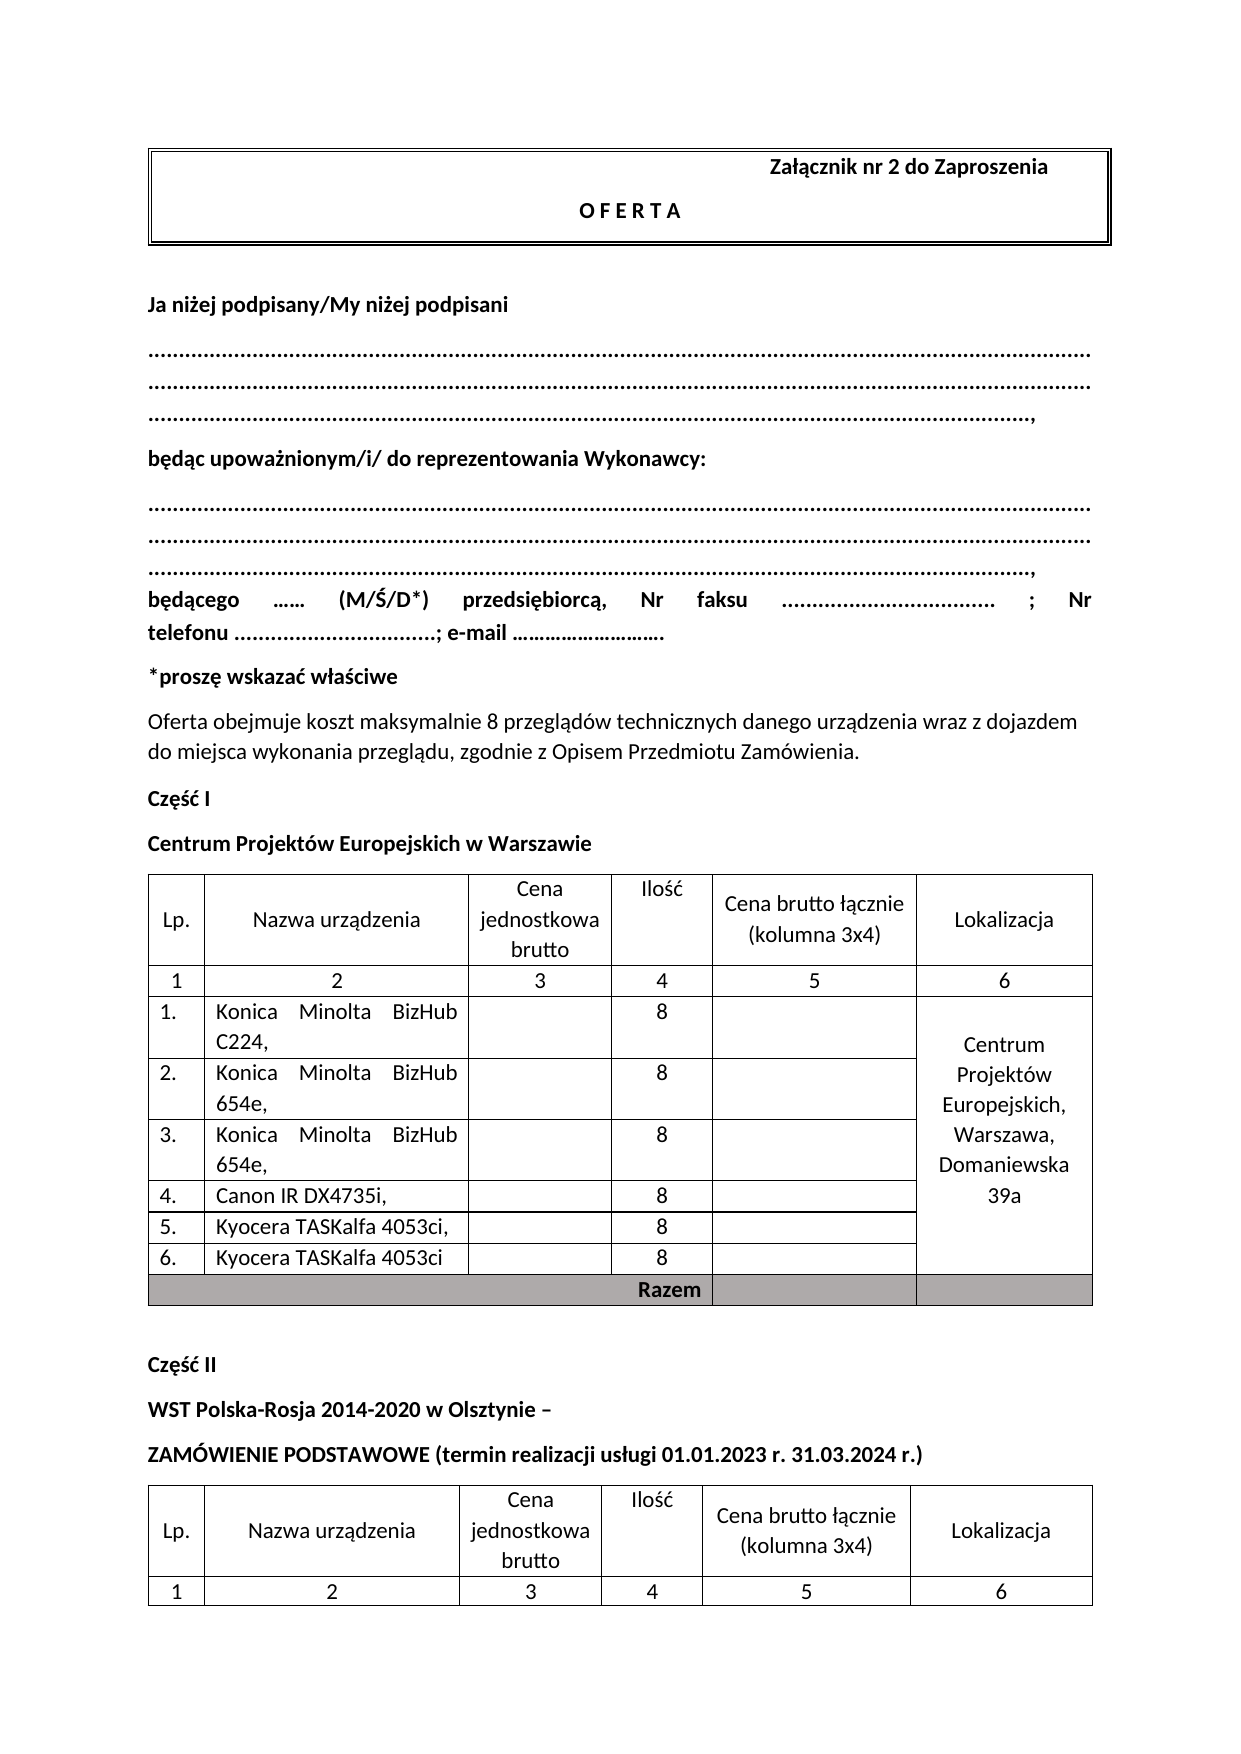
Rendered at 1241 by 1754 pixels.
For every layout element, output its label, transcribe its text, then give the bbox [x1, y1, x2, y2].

table_cell 6 [911, 1577, 1092, 1605]
table_cell 4. [149, 1181, 204, 1211]
table_cell 2. [149, 1059, 204, 1119]
table_header Cena jednostkowa brutto [460, 1486, 601, 1576]
table_header Lp. [149, 875, 204, 965]
table_cell Kyocera TASKalfa 4053ci, [205, 1213, 468, 1242]
table_header Lp. [149, 1486, 204, 1576]
text WST Polska-Rosja 2014-2020 w Olsztynie – [148, 1395, 1093, 1423]
table_header Nazwa urządzenia [205, 1486, 459, 1576]
text ZAMÓWIENIE PODSTAWOWE (termin realizacji usługi 01.01.2023 r. 31.03.2024 r.) [148, 1440, 1093, 1468]
table_header Lokalizacja [917, 875, 1092, 965]
table_cell 2 [205, 1577, 459, 1605]
table_cell 4 [612, 966, 712, 996]
table_cell 8 [612, 997, 712, 1057]
table_cell Canon IR DX4735i, [205, 1181, 468, 1211]
table_cell [713, 997, 916, 1057]
table_cell [713, 1059, 916, 1119]
table_cell 3 [460, 1577, 601, 1605]
table_cell 6 [917, 966, 1092, 996]
table_cell [469, 1059, 611, 1119]
text *proszę wskazać właściwe [148, 662, 1093, 690]
table_cell [469, 1181, 611, 1211]
table_cell 8 [612, 1213, 712, 1242]
table_cell Konica Minolta BizHub 654e, [205, 1120, 468, 1180]
table_cell [713, 1275, 916, 1305]
table_cell [713, 1120, 916, 1180]
table_cell Centrum Projektów Europejskich, Warszawa, Domaniewska 39a [917, 997, 1092, 1274]
table_cell Kyocera TASKalfa 4053ci [205, 1244, 468, 1274]
table_cell 1 [149, 1577, 204, 1605]
table_cell 2 [205, 966, 468, 996]
table_cell 5. [149, 1213, 204, 1242]
table_cell 1. [149, 997, 204, 1057]
text Oferta obejmuje koszt maksymalnie 8 przeglądów technicznych danego urządzenia wraz z dojazdem do miejsca wykonania przeglądu, zgodnie z Opisem Przedmiotu Zamówienia. [148, 707, 1093, 765]
table_cell [713, 1244, 916, 1274]
table_cell 1 [149, 966, 204, 996]
table_cell [469, 1120, 611, 1180]
table_cell O F E R T A [152, 197, 1107, 241]
table_cell 4 [602, 1577, 702, 1605]
table_header Lokalizacja [911, 1486, 1092, 1576]
text Część I [148, 784, 1093, 812]
table_cell [917, 1275, 1092, 1305]
table_header Cena brutto łącznie (kolumna 3x4) [703, 1486, 910, 1576]
table_cell 8 [612, 1181, 712, 1211]
table_cell [713, 1181, 916, 1211]
text Część II [148, 1351, 1093, 1378]
table_cell Konica Minolta BizHub C224, [205, 997, 468, 1057]
table_header Ilość [602, 1486, 702, 1576]
table_cell 5 [703, 1577, 910, 1605]
text będąc upoważnionym/i/ do reprezentowania Wykonawcy: [148, 444, 1093, 472]
table_cell 8 [612, 1059, 712, 1119]
table_cell Razem [149, 1275, 712, 1305]
table_header Nazwa urządzenia [205, 875, 468, 965]
table_cell 3 [469, 966, 611, 996]
table_cell [469, 997, 611, 1057]
table_header Cena brutto łącznie (kolumna 3x4) [713, 875, 916, 965]
table_cell 8 [612, 1120, 712, 1180]
table_cell Konica Minolta BizHub 654e, [205, 1059, 468, 1119]
text Centrum Projektów Europejskich w Warszawie [148, 829, 1093, 857]
text Ja niżej podpisany/My niżej podpisani [148, 290, 1093, 318]
table_header Załącznik nr 2 do Zaproszenia [152, 152, 1107, 197]
table_header Ilość [612, 875, 712, 965]
table_cell [469, 1244, 611, 1274]
table_cell 6. [149, 1244, 204, 1274]
table_cell 3. [149, 1120, 204, 1180]
table_cell 8 [612, 1244, 712, 1274]
text ...................................................................................................................................................................................................................................................................................................................................................................................................................................................................., [148, 335, 1093, 427]
table_cell [469, 1213, 611, 1242]
table_cell 5 [713, 966, 916, 996]
table_header Cena jednostkowa brutto [469, 875, 611, 965]
text ...................................................................................................................................................................................................................................................................................................................................................................................................................................................................., będącego …… (M/Ś/D*) przedsiębiorcą, Nr faksu ................................... ; Nr telefonu .................................; e-mail ………………………. [148, 489, 1093, 646]
table_cell [713, 1213, 916, 1242]
